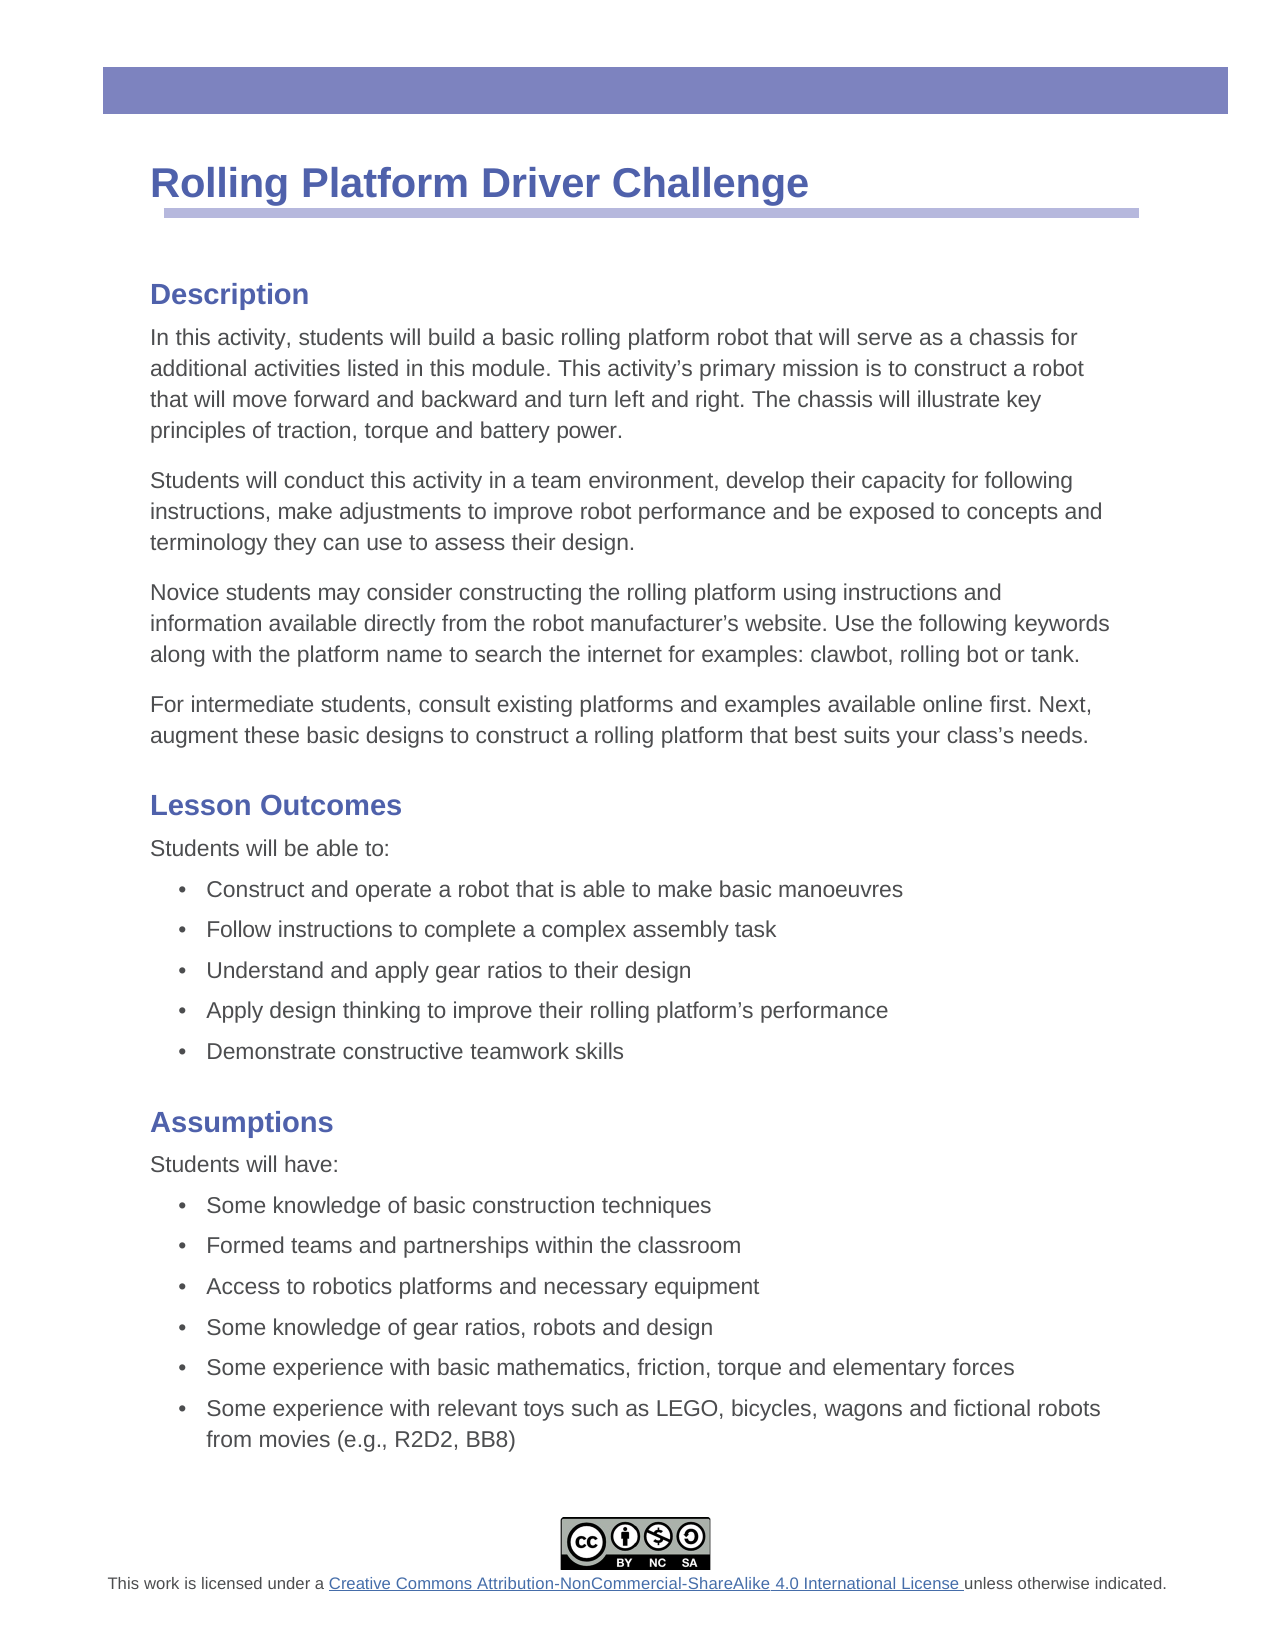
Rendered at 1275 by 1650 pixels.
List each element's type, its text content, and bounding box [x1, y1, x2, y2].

list Construct and operate a robot that is able to make basic manoeuvres [178, 876, 1239, 902]
text Novice students may consider constructing the rolling platform using instructions and information available directly from the robot manufacturer’s website. Use the following keywords along with the platform name to search the internet for examples: clawbot, rolling bot or tank. [150, 579, 1111, 667]
subtitle Lesson Outcomes [150, 788, 1239, 822]
text Students will have: [150, 1151, 1239, 1177]
text Students will be able to: [150, 835, 1239, 861]
list Some experience with relevant toys such as LEGO, bicycles, wagons and fictional robots from movies (e.g., R2D2, BB8) [178, 1395, 1104, 1452]
list Formed teams and partnerships within the classroom [178, 1232, 1239, 1259]
list Some knowledge of gear ratios, robots and design [178, 1313, 1239, 1340]
text For intermediate students, consult existing platforms and examples available online first. Next, augment these basic designs to construct a rolling platform that best suits your class’s needs. [150, 691, 1111, 748]
list Apply design thinking to improve their rolling platform’s performance [178, 997, 1239, 1024]
list Some experience with basic mathematics, friction, torque and elementary forces [178, 1354, 1239, 1381]
text Students will conduct this activity in a team environment, develop their capacity for following instructions, make adjustments to improve robot performance and be exposed to concepts and terminology they can use to assess their design. [150, 467, 1111, 555]
list Follow instructions to complete a complex assembly task [178, 916, 1239, 942]
list Understand and apply gear ratios to their design [178, 957, 1239, 983]
list Some knowledge of basic construction techniques [178, 1192, 1239, 1218]
list Demonstrate constructive teamwork skills [178, 1038, 1239, 1064]
list Access to robotics platforms and necessary equipment [178, 1273, 1239, 1299]
text Rolling Platform Driver Challenge [150, 159, 1239, 207]
picture [560, 1517, 711, 1570]
subtitle Description [150, 277, 1239, 311]
subtitle Assumptions [150, 1104, 1239, 1138]
text This work is licensed under a Creative Commons Attribution-NonCommercial-ShareAlike 4.0 International License unless otherwise indicated. [107, 1573, 1239, 1593]
text In this activity, students will build a basic rolling platform robot that will serve as a chassis for additional activities listed in this module. This activity’s primary mission is to construct a robot that will move forward and backward and turn left and right. The chassis will illustrate key principles of traction, torque and battery power. [150, 324, 1111, 443]
